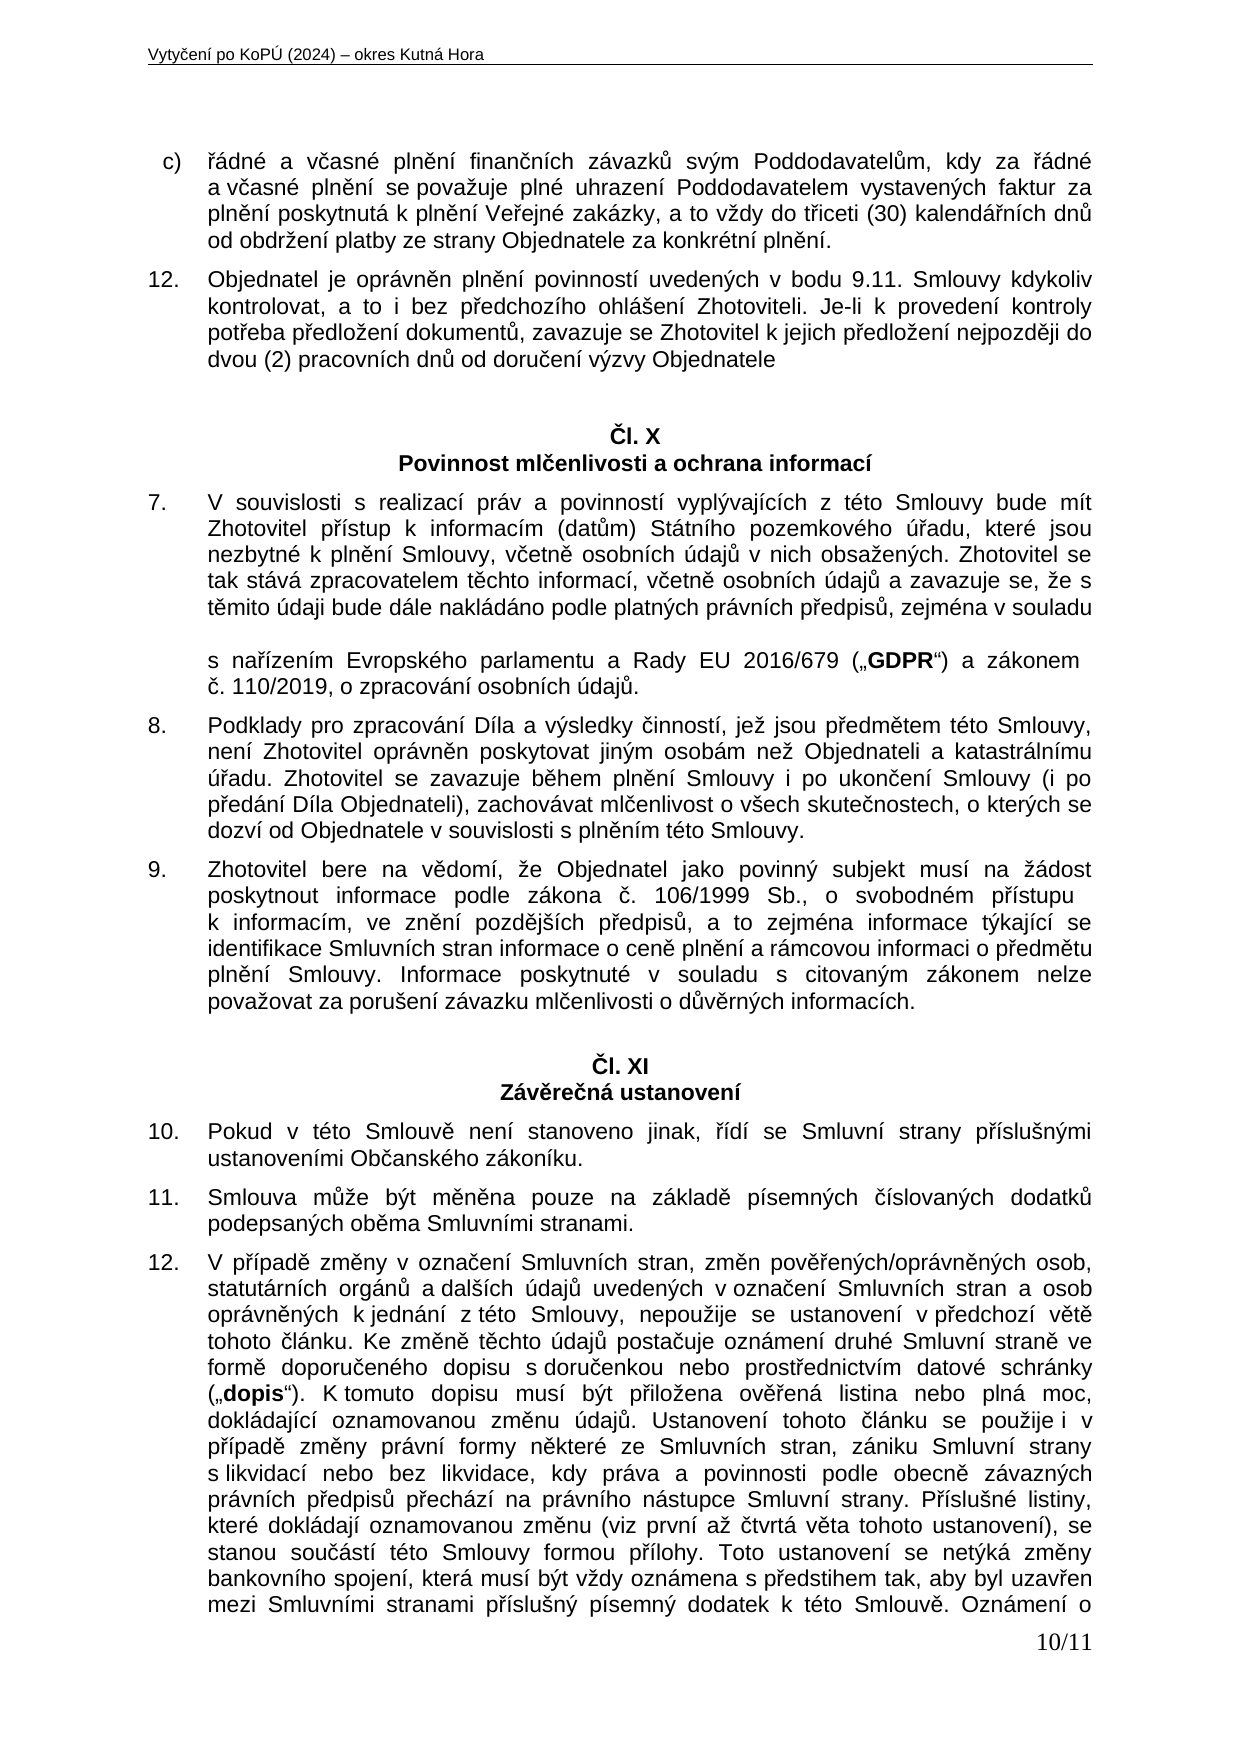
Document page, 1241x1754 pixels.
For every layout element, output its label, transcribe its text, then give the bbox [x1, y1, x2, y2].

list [148, 1249, 1093, 1618]
list Zhotovitel bere na vědomí, že Objednatel jako povinný subjekt musí na žádost poskytnout informace podle zákona č. 106/1999 Sb., o svobodném přístupu k informacím, ve znění pozdějších předpisů, a to zejména informace týkající se identifikace Smluvních stran informace o ceně plnění a rámcovou informaci o předmětu plnění Smlouvy. Informace poskytnuté v souladu s citovaným zákonem nelze považovat za porušení závazku mlčenlivosti o důvěrných informacích. [148, 856, 1093, 1014]
list V souvislosti s realizací práv a povinností vyplývajících z této Smlouvy bude mít Zhotovitel přístup k informacím (datům) Státního pozemkového úřadu, které jsou nezbytné k plnění Smlouvy, včetně osobních údajů v nich obsažených. Zhotovitel se tak stává zpracovatelem těchto informací, včetně osobních údajů a zavazuje se, že s těmito údaji bude dále nakládáno podle platných právních předpisů, zejména v souladu s nařízením Evropského parlamentu a Rady EU 2016/679 („GDPR“) a zákonem č. 110/2019, o zpracování osobních údajů. [148, 488, 1093, 699]
list Pokud v této Smlouvě není stanoveno jinak, řídí se Smluvní strany příslušnými ustanoveními Občanského zákoníku. [148, 1118, 1093, 1171]
subtitle Povinnost mlčenlivosti a ochrana informací [177, 449, 1093, 476]
subtitle Závěrečná ustanovení [148, 1079, 1093, 1106]
list řádné a včasné plnění finančních závazků svým Poddodavatelům, kdy za řádné a včasné plnění se považuje plné uhrazení Poddodavatelem vystavených faktur za plnění poskytnutá k plnění Veřejné zakázky, a to vždy do třiceti (30) kalendářních dnů od obdržení platby ze strany Objednatele za konkrétní plnění. [162, 148, 1093, 254]
list Objednatel je oprávněn plnění povinností uvedených v bodu 9.11. Smlouvy kdykoliv kontrolovat, a to i bez předchozího ohlášení Zhotoviteli. Je-li k provedení kontroly potřeba předložení dokumentů, zavazuje se Zhotovitel k jejich předložení nejpozději do dvou (2) pracovních dnů od doručení výzvy Objednatele [148, 266, 1093, 372]
list Smlouva může být měněna pouze na základě písemných číslovaných dodatků podepsaných oběma Smluvními stranami. [148, 1183, 1093, 1236]
subtitle Čl. XI [148, 1053, 1093, 1079]
list Podklady pro zpracování Díla a výsledky činností, jež jsou předmětem této Smlouvy, není Zhotovitel oprávněn poskytovat jiným osobám než Objednateli a katastrálnímu úřadu. Zhotovitel se zavazuje během plnění Smlouvy i po ukončení Smlouvy (i po předání Díla Objednateli), zachovávat mlčenlivost o všech skutečnostech, o kterých se dozví od Objednatele v souvislosti s plněním této Smlouvy. [148, 712, 1093, 843]
subtitle Čl. X [177, 423, 1093, 449]
